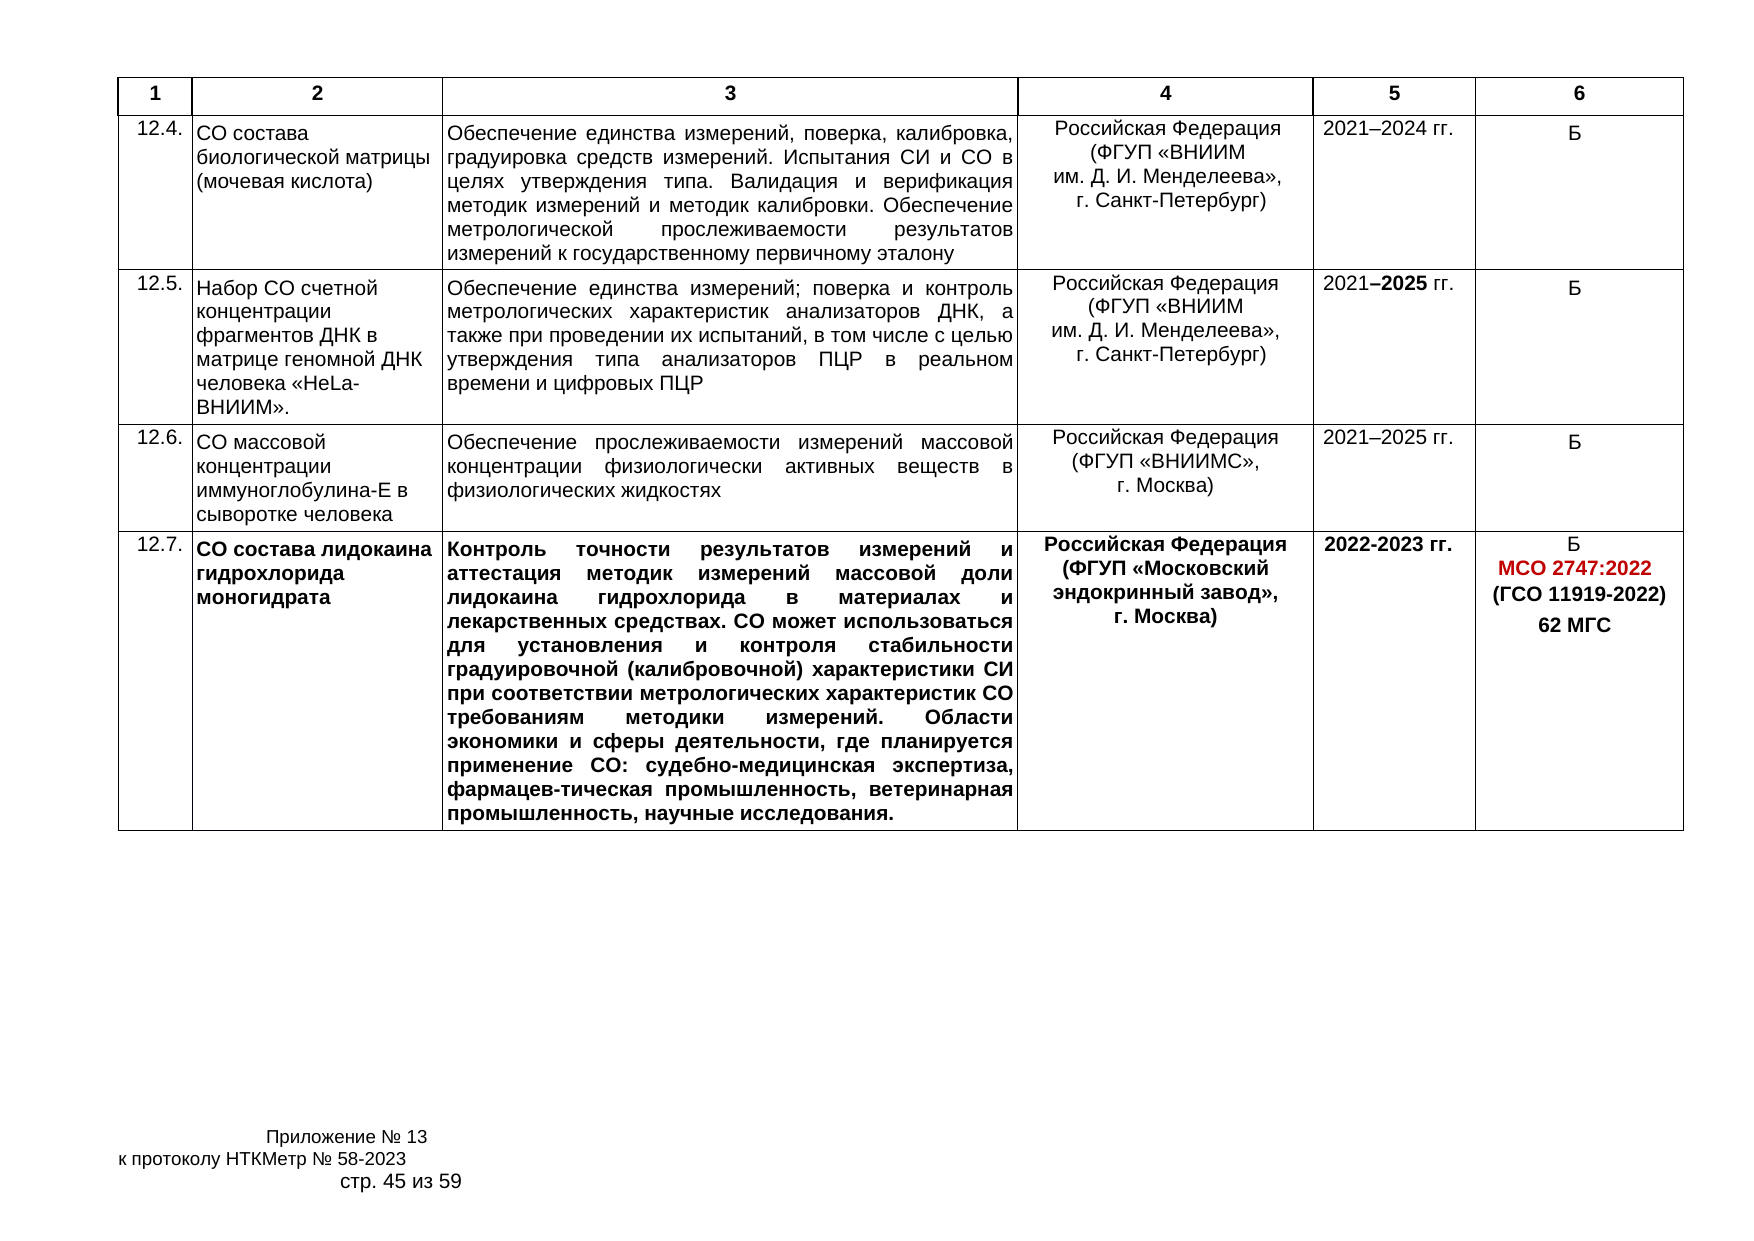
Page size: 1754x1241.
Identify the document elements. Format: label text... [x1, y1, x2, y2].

table_header 6 [1476, 78, 1683, 114]
table_cell [119, 270, 192, 424]
table_cell Б [1476, 116, 1683, 269]
table_cell [119, 425, 192, 531]
table_cell СО состава лидокаина гидрохлорида моногидрата [193, 532, 442, 829]
table_cell Российская Федерация (ФГУП «ВНИИМС», г. Москва) [1018, 425, 1313, 531]
table_cell СО массовой концентрации иммуноглобулина-Е в сыворотке человека [193, 425, 442, 531]
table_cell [1018, 116, 1313, 269]
table_cell Российская Федерация (ФГУП «ВНИИМ им. Д. И. Менделеева», г. Санкт-Петербург) [1018, 270, 1313, 424]
table_cell Б [1476, 425, 1683, 531]
table_header 3 [443, 78, 1017, 114]
table_cell Контроль точности результатов измерений и аттестация методик измерений массовой доли лидокаина гидрохлорида в материалах и лекарственных средствах. СО может использоваться для установления и контроля стабильности градуировочной (калибровочной) характеристики СИ при соответствии метрологических характеристик СО требованиям методики измерений. Области экономики и сферы деятельности, где планируется применение СО: судебно-медицинская экспертиза, фармацев-тическая промышленность, ветеринарная промышленность, научные исследования. [443, 532, 1017, 829]
table_cell Б [1476, 270, 1683, 424]
table_cell Б МСО 2747:2022 (ГСО 11919-2022) 62 МГС [1476, 532, 1683, 829]
table_cell [119, 532, 192, 829]
table_cell Обеспечение единства измерений; поверка и контроль метрологических характеристик анализаторов ДНК, а также при проведении их испытаний, в том числе с целью утверждения типа анализаторов ПЦР в реальном времени и цифровых ПЦР [443, 270, 1017, 424]
table_cell СО состава биологической матрицы (мочевая кислота) [193, 116, 442, 269]
table_header 2 [193, 78, 442, 114]
table_header 1 [119, 78, 191, 114]
table_cell [119, 116, 192, 269]
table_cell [443, 116, 1017, 269]
table_header 4 [1019, 78, 1312, 114]
table_cell Обеспечение прослеживаемости измерений массовой концентрации физиологически активных веществ в физиологических жидкостях [443, 425, 1017, 531]
table_cell 2021–2025 гг. [1314, 270, 1475, 424]
table_cell Российская Федерация (ФГУП «Московский эндокринный завод», г. Москва) [1018, 532, 1313, 829]
table_header 5 [1314, 78, 1475, 114]
table_cell Набор СО счетной концентрации фрагментов ДНК в матрице геномной ДНК человека «HeLa-ВНИИМ». [193, 270, 442, 424]
table_cell 2022-2023 гг. [1314, 532, 1475, 829]
table_cell 2021–2024 гг. [1314, 116, 1475, 269]
table_cell 2021–2025 гг. [1314, 425, 1475, 531]
